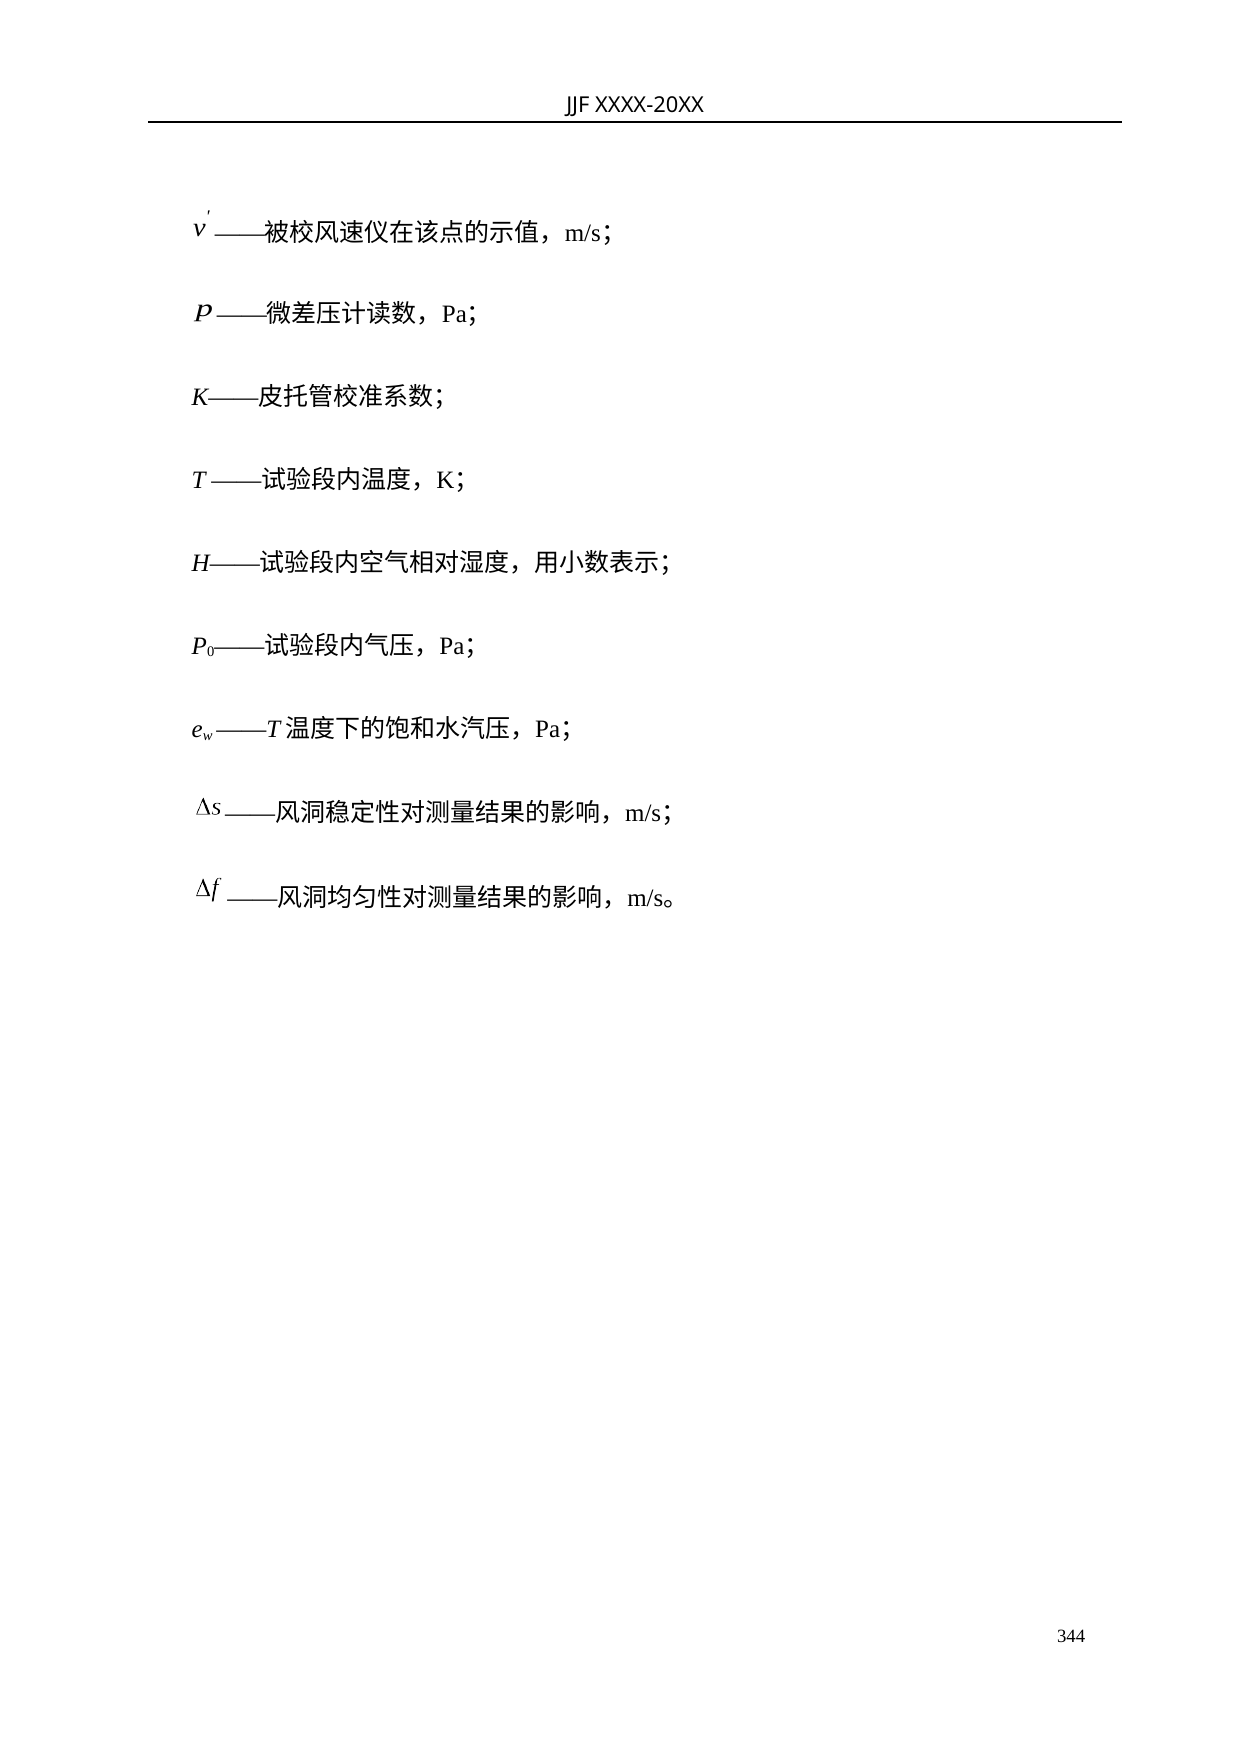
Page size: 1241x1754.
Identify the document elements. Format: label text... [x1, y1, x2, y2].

text ——风洞均匀性对测量结果的影响，m/s。 [148, 861, 1122, 926]
text ew ——T温度下的饱和水汽压，Pa； [148, 694, 1122, 759]
text K——皮托管校准系数； [148, 362, 1122, 427]
text T ——试验段内温度，K； [148, 445, 1122, 510]
text ——微差压计读数，Pa； [148, 279, 1122, 344]
text ——被校风速仪在该点的示值，m/s； [148, 196, 1122, 261]
text H——试验段内空气相对湿度，用小数表示； [148, 528, 1122, 593]
text ——风洞稳定性对测量结果的影响，m/s； [148, 777, 1122, 842]
text P0——试验段内气压，Pa； [148, 611, 1122, 676]
